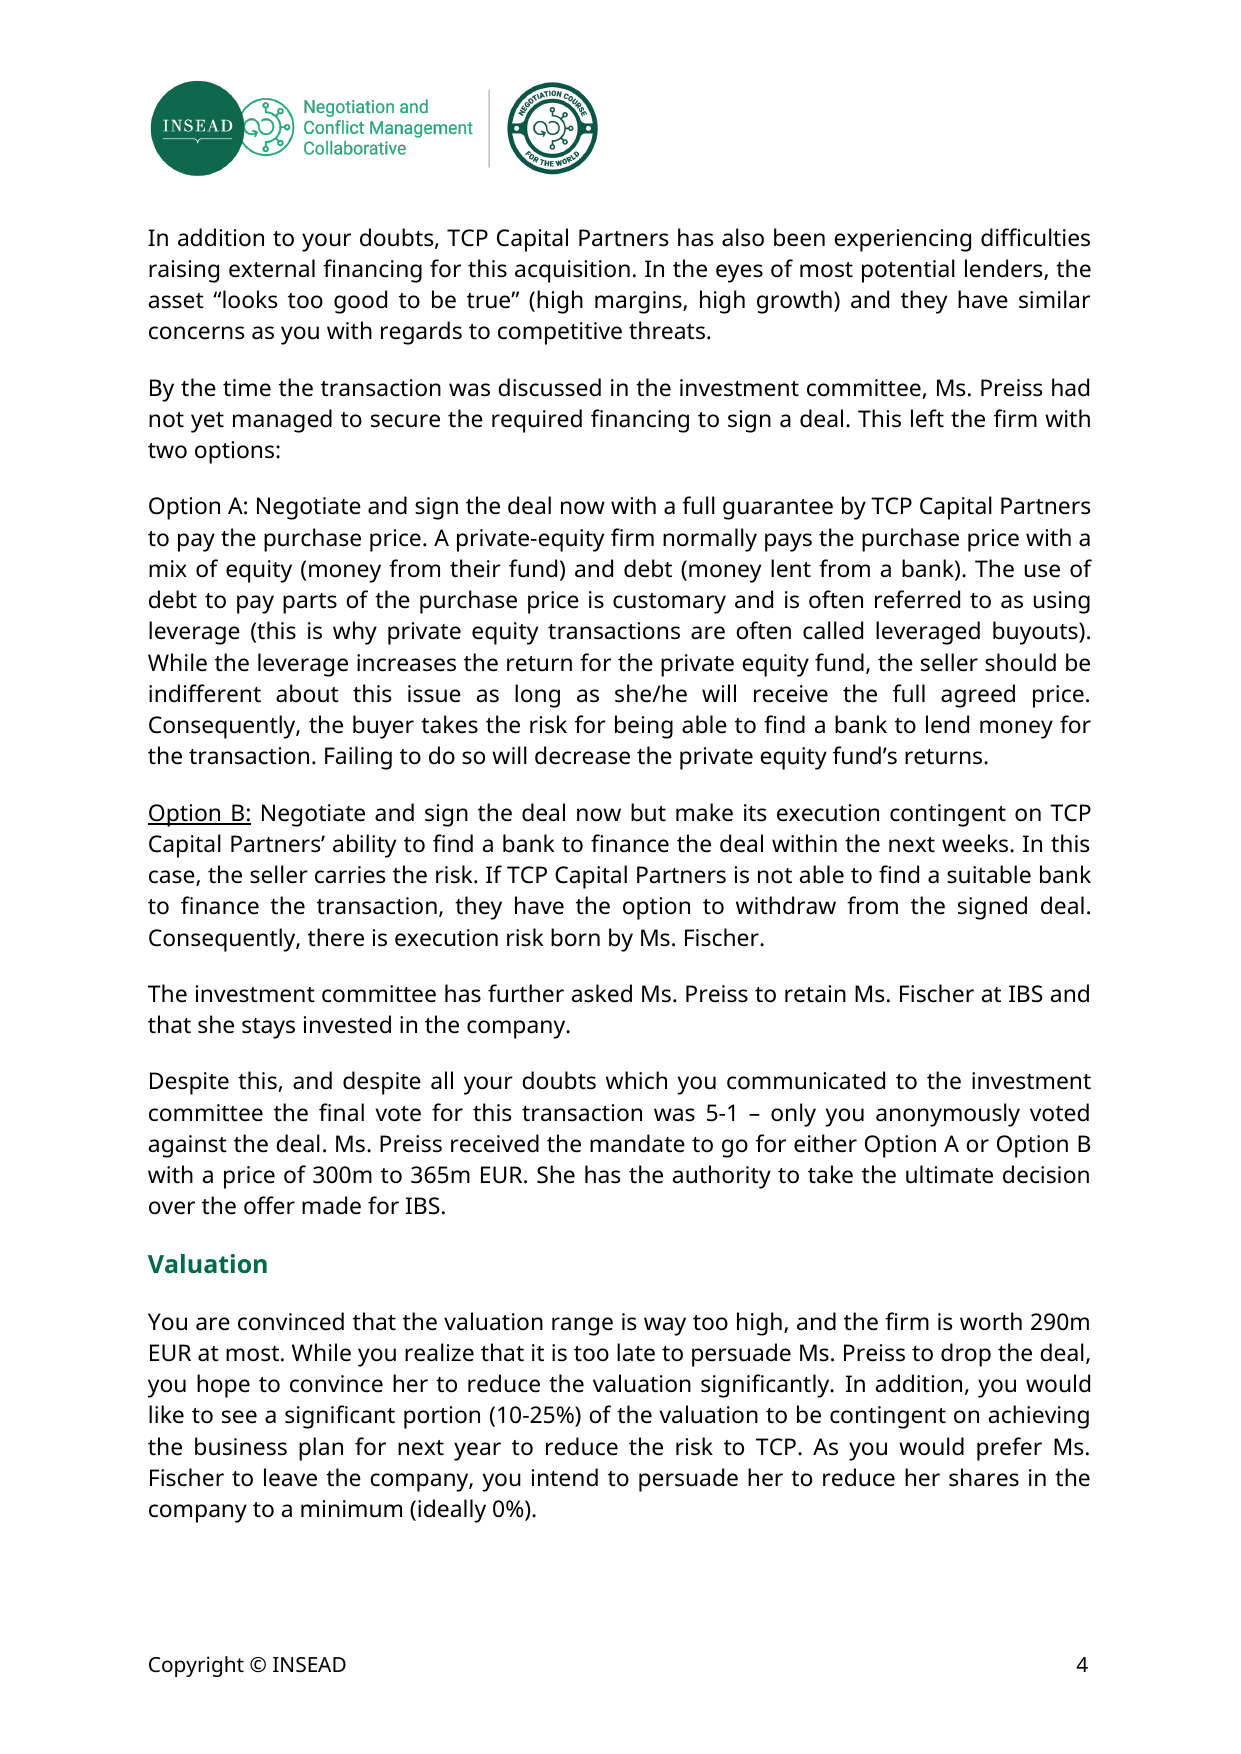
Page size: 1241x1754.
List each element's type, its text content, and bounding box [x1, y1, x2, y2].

text Despite this, and despite all your doubts which you communicated to the investment committee the final vote for this transaction was 5-1 – only you anonymously voted against the deal. Ms. Preiss received the mandate to go for either Option A or Option B with a price of 300m to 365m EUR. She has the authority to take the ultimate decision over the offer made for IBS. [148, 1065, 1092, 1221]
text Option A: Negotiate and sign the deal now with a full guarantee by TCP Capital Partners to pay the purchase price. A private-equity firm normally pays the purchase price with a mix of equity (money from their fund) and debt (money lent from a bank). The use of debt to pay parts of the purchase price is customary and is often referred to as using leverage (this is why private equity transactions are often called leveraged buyouts). While the leverage increases the return for the private equity fund, the seller should be indifferent about this issue as long as she/he will receive the full agreed price. Consequently, the buyer takes the risk for being able to find a bank to lend money for the transaction. Failing to do so will decrease the private equity fund’s returns. [148, 490, 1092, 771]
text You are convinced that the valuation range is way too high, and the firm is worth 290m EUR at most. While you realize that it is too late to persuade Ms. Preiss to drop the deal, you hope to convince her to reduce the valuation significantly. In addition, you would like to see a significant portion (10-25%) of the valuation to be contingent on achieving the business plan for next year to reduce the risk to TCP. As you would prefer Ms. Fischer to leave the company, you intend to persuade her to reduce her shares in the company to a minimum (ideally 0%). [148, 1306, 1092, 1524]
text The investment committee has further asked Ms. Preiss to retain Ms. Fischer at IBS and that she stays invested in the company. [148, 978, 1092, 1040]
picture [147, 75, 601, 182]
title Valuation [148, 1246, 1092, 1281]
text Option B: Negotiate and sign the deal now but make its execution contingent on TCP Capital Partners’ ability to find a bank to finance the deal within the next weeks. In this case, the seller carries the risk. If TCP Capital Partners is not able to find a suitable bank to finance the transaction, they have the option to withdraw from the signed deal. Consequently, there is execution risk born by Ms. Fischer. [148, 796, 1092, 953]
text In addition to your doubts, TCP Capital Partners has also been experiencing difficulties raising external financing for this acquisition. In the eyes of most potential lenders, the asset “looks too good to be true” (high margins, high growth) and they have similar concerns as you with regards to competitive threats. [148, 221, 1092, 346]
text By the time the transaction was discussed in the investment committee, Ms. Preiss had not yet managed to secure the required financing to sign a deal. This left the firm with two options: [148, 371, 1092, 465]
